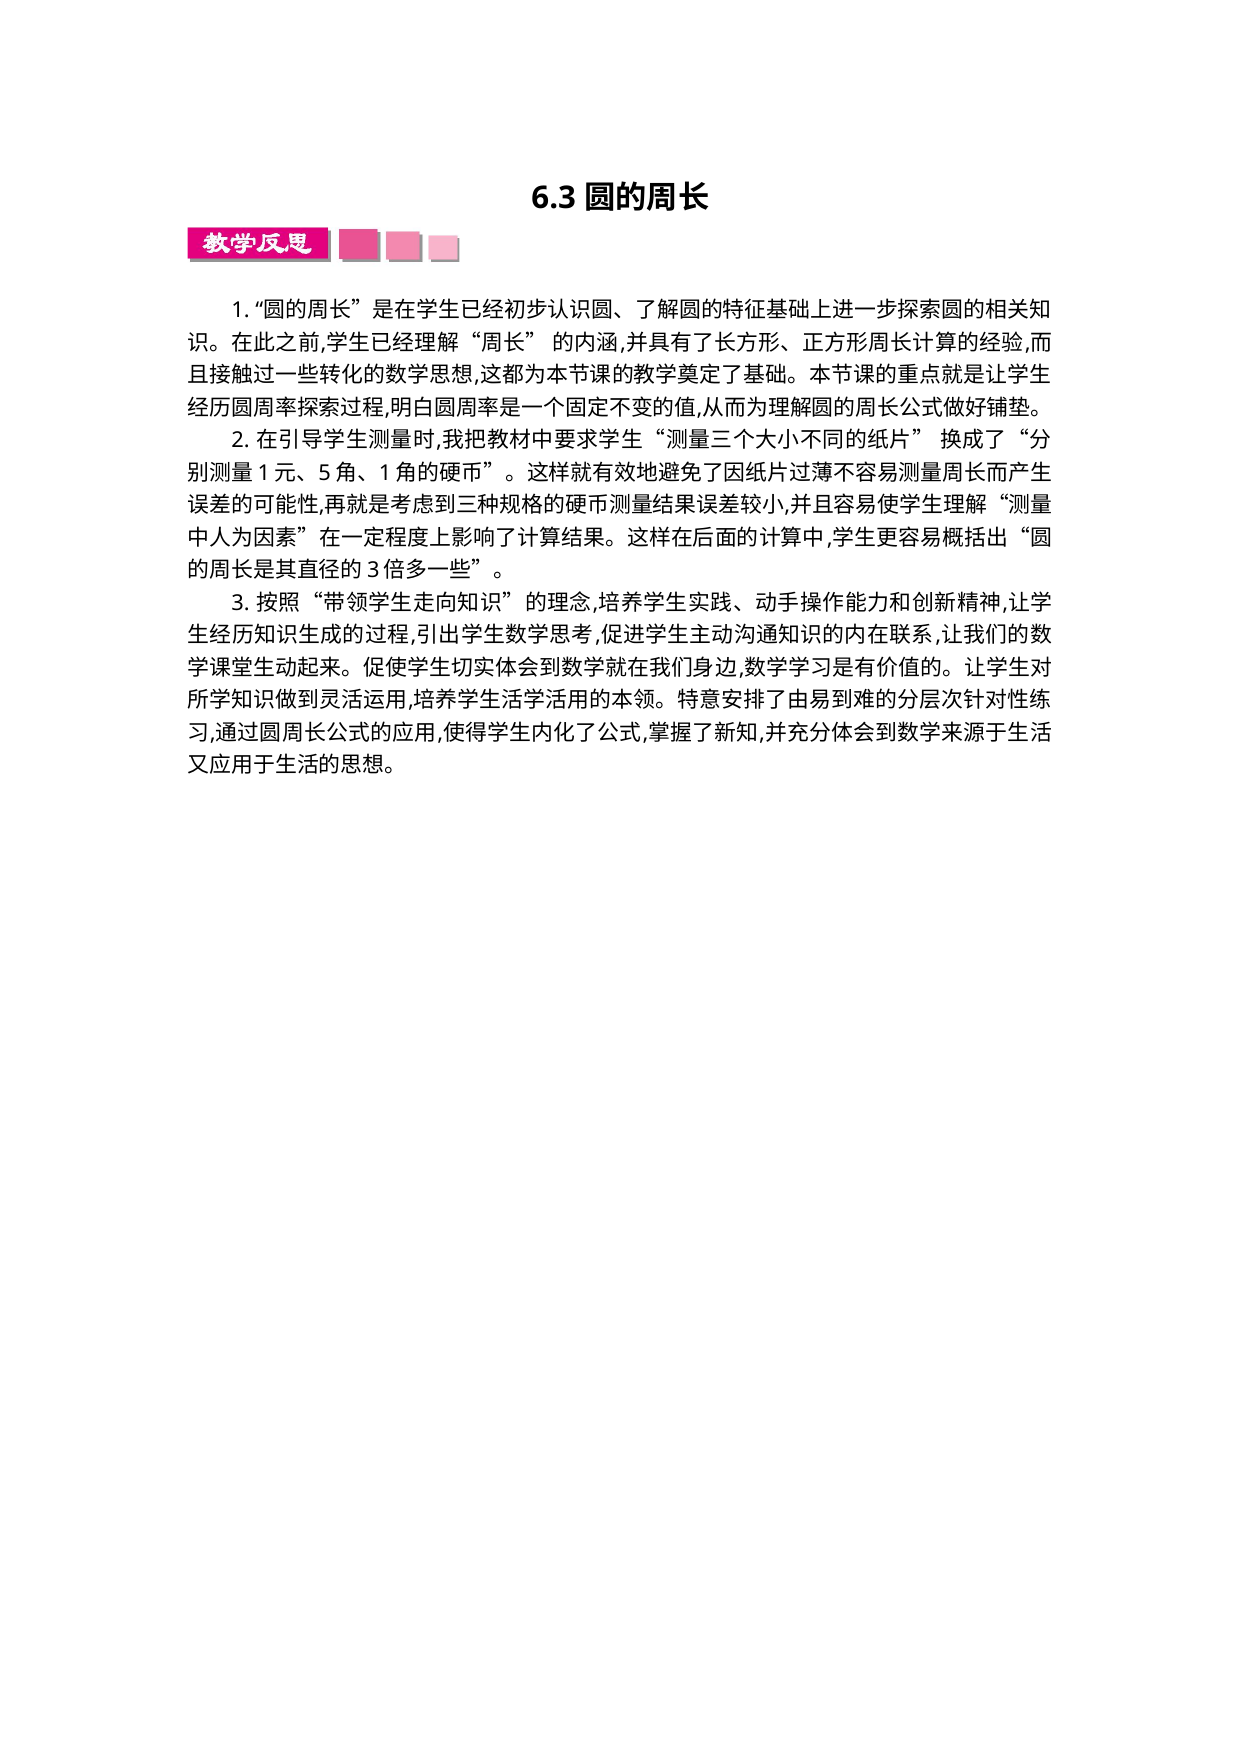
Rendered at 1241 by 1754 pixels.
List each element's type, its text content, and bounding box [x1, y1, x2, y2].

text 1. “圆的周长”是在学生已经初步认识圆、了解圆的特征基础上进一步探索圆的相关知识。在此之前,学生已经理解“周长” 的内涵,并具有了长方形、正方形周长计算的经验,而且接触过一些转化的数学思想,这都为本节课的教学奠定了基础。本节课的重点就是让学生经历圆周率探索过程,明白圆周率是一个固定不变的值,从而为理解圆的周长公式做好铺垫。 [187, 292, 1053, 422]
text 2. 在引导学生测量时,我把教材中要求学生“测量三个大小不同的纸片” 换成了“分别测量1元、5角、1角的硬币”。这样就有效地避免了因纸片过薄不容易测量周长而产生误差的可能性,再就是考虑到三种规格的硬币测量结果误差较小,并且容易使学生理解“测量中人为因素”在一定程度上影响了计算结果。这样在后面的计算中,学生更容易概括出“圆的周长是其直径的3倍多一些”。 [187, 422, 1053, 584]
text 3. 按照“带领学生走向知识”的理念,培养学生实践、动手操作能力和创新精神,让学生经历知识生成的过程,引出学生数学思考,促进学生主动沟通知识的内在联系,让我们的数学课堂生动起来。促使学生切实体会到数学就在我们身边,数学学习是有价值的。让学生对所学知识做到灵活运用,培养学生活学活用的本领。特意安排了由易到难的分层次针对性练习,通过圆周长公式的应用,使得学生内化了公式,掌握了新知,并充分体会到数学来源于生活又应用于生活的思想。 [187, 584, 1053, 779]
text 6.3 圆的周长 [187, 162, 1053, 227]
picture [187, 227, 460, 291]
